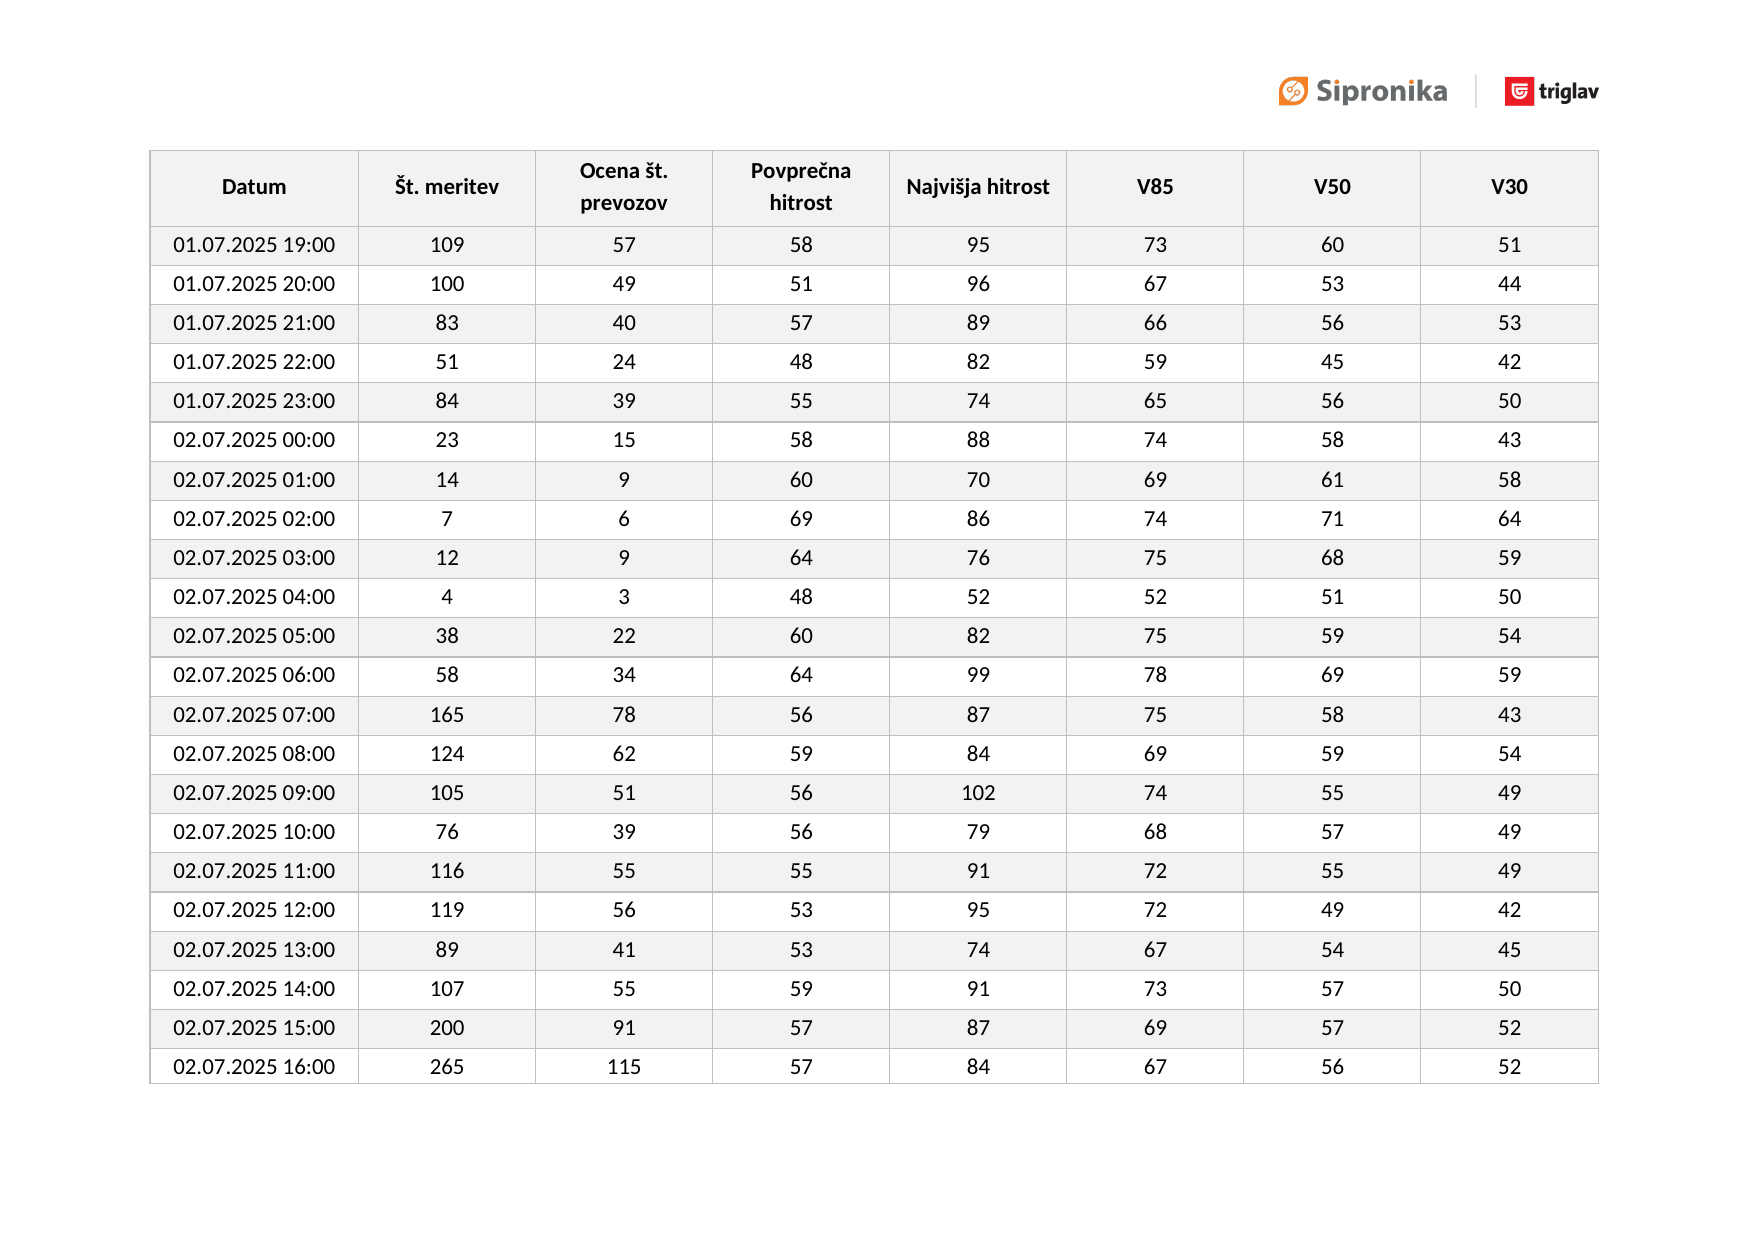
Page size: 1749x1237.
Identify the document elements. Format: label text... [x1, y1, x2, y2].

table_cell 58 [1421, 462, 1598, 500]
table_cell 70 [890, 462, 1066, 500]
table_cell 02.07.2025 02:00 [151, 501, 358, 539]
table_cell 02.07.2025 10:00 [151, 814, 358, 852]
table_cell 69 [1067, 1010, 1243, 1048]
table_cell 84 [890, 1049, 1066, 1083]
table_cell 59 [1067, 344, 1243, 382]
table_cell 200 [359, 1010, 535, 1048]
table_cell 01.07.2025 20:00 [151, 266, 358, 304]
table_cell 39 [536, 814, 712, 852]
table_cell 48 [713, 344, 889, 382]
table_cell 57 [536, 227, 712, 265]
table_cell 102 [890, 775, 1066, 813]
table_cell 60 [1244, 227, 1420, 265]
table_cell 15 [536, 423, 712, 461]
table_cell 57 [1244, 971, 1420, 1009]
table_cell 78 [536, 697, 712, 735]
table_cell 01.07.2025 23:00 [151, 383, 358, 421]
table_cell 51 [1421, 227, 1598, 265]
table_cell 58 [1244, 423, 1420, 461]
table_cell 02.07.2025 08:00 [151, 736, 358, 774]
table_cell 55 [1244, 853, 1420, 891]
table_cell 54 [1421, 736, 1598, 774]
table_cell 01.07.2025 19:00 [151, 227, 358, 265]
table_cell 95 [890, 227, 1066, 265]
table_header Najvišja hitrost [890, 151, 1066, 226]
table_header Povprečna hitrost [713, 151, 889, 226]
table_cell 34 [536, 658, 712, 696]
table_cell 57 [713, 1049, 889, 1083]
table_cell 52 [1421, 1010, 1598, 1048]
table_cell 84 [890, 736, 1066, 774]
table_cell 91 [890, 853, 1066, 891]
table_cell 49 [536, 266, 712, 304]
table_cell 40 [536, 305, 712, 343]
table_cell 39 [536, 383, 712, 421]
table_cell 165 [359, 697, 535, 735]
table_cell 50 [1421, 579, 1598, 617]
table_cell 42 [1421, 344, 1598, 382]
table_cell 89 [890, 305, 1066, 343]
table_cell 57 [1244, 814, 1420, 852]
table_cell 56 [713, 814, 889, 852]
table_cell 79 [890, 814, 1066, 852]
table_cell 42 [1421, 893, 1598, 931]
table_cell 64 [1421, 501, 1598, 539]
table_cell 59 [1244, 736, 1420, 774]
table_cell 59 [1244, 618, 1420, 656]
table_cell 69 [1067, 462, 1243, 500]
table_cell 56 [536, 893, 712, 931]
table_cell 59 [713, 736, 889, 774]
table_cell 41 [536, 932, 712, 970]
table_cell 9 [536, 540, 712, 578]
table_cell 48 [713, 579, 889, 617]
table_cell 02.07.2025 15:00 [151, 1010, 358, 1048]
table_cell 4 [359, 579, 535, 617]
table_cell 45 [1421, 932, 1598, 970]
table_cell 53 [713, 932, 889, 970]
table_header V30 [1421, 151, 1598, 226]
table_cell 64 [713, 658, 889, 696]
table_cell 56 [713, 775, 889, 813]
table_cell 52 [1067, 579, 1243, 617]
table_cell 02.07.2025 12:00 [151, 893, 358, 931]
table_cell 71 [1244, 501, 1420, 539]
table_cell 61 [1244, 462, 1420, 500]
table_cell 115 [536, 1049, 712, 1083]
table_cell 49 [1421, 775, 1598, 813]
table_cell 68 [1244, 540, 1420, 578]
table_cell 65 [1067, 383, 1243, 421]
table_cell 67 [1067, 266, 1243, 304]
table_cell 75 [1067, 540, 1243, 578]
table_cell 67 [1067, 1049, 1243, 1083]
table_cell 50 [1421, 383, 1598, 421]
table_cell 82 [890, 618, 1066, 656]
table_cell 60 [713, 462, 889, 500]
table_cell 73 [1067, 227, 1243, 265]
table_cell 6 [536, 501, 712, 539]
table_cell 55 [536, 853, 712, 891]
table_cell 56 [1244, 383, 1420, 421]
table_cell 55 [713, 853, 889, 891]
table_header Datum [151, 151, 358, 226]
table_cell 95 [890, 893, 1066, 931]
table_cell 02.07.2025 01:00 [151, 462, 358, 500]
table_cell 56 [1244, 1049, 1420, 1083]
table_header Ocena št. prevozov [536, 151, 712, 226]
table_cell 51 [536, 775, 712, 813]
table_cell 88 [890, 423, 1066, 461]
table_header Št. meritev [359, 151, 535, 226]
table_cell 43 [1421, 423, 1598, 461]
table_cell 66 [1067, 305, 1243, 343]
table_cell 01.07.2025 21:00 [151, 305, 358, 343]
table_cell 75 [1067, 618, 1243, 656]
table_cell 02.07.2025 03:00 [151, 540, 358, 578]
table_cell 44 [1421, 266, 1598, 304]
table_cell 74 [1067, 501, 1243, 539]
table_cell 24 [536, 344, 712, 382]
table_cell 96 [890, 266, 1066, 304]
table_cell 64 [713, 540, 889, 578]
table_cell 87 [890, 697, 1066, 735]
table_cell 74 [890, 383, 1066, 421]
table_cell 62 [536, 736, 712, 774]
table_cell 59 [1421, 658, 1598, 696]
table_cell 69 [713, 501, 889, 539]
table_cell 49 [1244, 893, 1420, 931]
table_cell 105 [359, 775, 535, 813]
table_cell 12 [359, 540, 535, 578]
table_cell 14 [359, 462, 535, 500]
table_cell 60 [713, 618, 889, 656]
table_header V85 [1067, 151, 1243, 226]
table_cell 54 [1421, 618, 1598, 656]
table_cell 02.07.2025 07:00 [151, 697, 358, 735]
table_cell 54 [1244, 932, 1420, 970]
table_cell 119 [359, 893, 535, 931]
table_cell 01.07.2025 22:00 [151, 344, 358, 382]
table_cell 9 [536, 462, 712, 500]
table_cell 56 [713, 697, 889, 735]
table_cell 100 [359, 266, 535, 304]
table_cell 59 [713, 971, 889, 1009]
table_cell 78 [1067, 658, 1243, 696]
table_cell 02.07.2025 14:00 [151, 971, 358, 1009]
table_cell 74 [1067, 775, 1243, 813]
table_cell 53 [1421, 305, 1598, 343]
table_cell 51 [1244, 579, 1420, 617]
table_cell 50 [1421, 971, 1598, 1009]
table_cell 02.07.2025 11:00 [151, 853, 358, 891]
table_cell 72 [1067, 853, 1243, 891]
table_cell 59 [1421, 540, 1598, 578]
table_cell 7 [359, 501, 535, 539]
table_cell 84 [359, 383, 535, 421]
table_cell 43 [1421, 697, 1598, 735]
table_cell 265 [359, 1049, 535, 1083]
table_cell 58 [359, 658, 535, 696]
table_cell 91 [536, 1010, 712, 1048]
table_cell 69 [1067, 736, 1243, 774]
table_cell 51 [359, 344, 535, 382]
table_cell 58 [713, 423, 889, 461]
table_cell 74 [890, 932, 1066, 970]
table_cell 02.07.2025 04:00 [151, 579, 358, 617]
table_cell 109 [359, 227, 535, 265]
table_cell 49 [1421, 814, 1598, 852]
table_cell 02.07.2025 05:00 [151, 618, 358, 656]
table_cell 87 [890, 1010, 1066, 1048]
table_cell 02.07.2025 06:00 [151, 658, 358, 696]
table_cell 45 [1244, 344, 1420, 382]
table_cell 55 [536, 971, 712, 1009]
table_cell 69 [1244, 658, 1420, 696]
table_cell 76 [359, 814, 535, 852]
table_cell 75 [1067, 697, 1243, 735]
table_cell 58 [713, 227, 889, 265]
table_cell 3 [536, 579, 712, 617]
table_cell 55 [1244, 775, 1420, 813]
table_cell 57 [713, 305, 889, 343]
table_cell 53 [713, 893, 889, 931]
table_cell 23 [359, 423, 535, 461]
table_cell 02.07.2025 13:00 [151, 932, 358, 970]
table_cell 124 [359, 736, 535, 774]
table_cell 02.07.2025 09:00 [151, 775, 358, 813]
table_cell 57 [1244, 1010, 1420, 1048]
table_cell 91 [890, 971, 1066, 1009]
picture [1279, 74, 1599, 108]
table_header V50 [1244, 151, 1420, 226]
table_cell 86 [890, 501, 1066, 539]
table_cell 76 [890, 540, 1066, 578]
table_cell 38 [359, 618, 535, 656]
table_cell 83 [359, 305, 535, 343]
table_cell 116 [359, 853, 535, 891]
table_cell 89 [359, 932, 535, 970]
table_cell 55 [713, 383, 889, 421]
table_cell 82 [890, 344, 1066, 382]
table_cell 99 [890, 658, 1066, 696]
table_cell 74 [1067, 423, 1243, 461]
table_cell 72 [1067, 893, 1243, 931]
table_cell 68 [1067, 814, 1243, 852]
table_cell 52 [1421, 1049, 1598, 1083]
table_cell 52 [890, 579, 1066, 617]
table_cell 57 [713, 1010, 889, 1048]
table_cell 51 [713, 266, 889, 304]
table_cell 02.07.2025 16:00 [151, 1049, 358, 1083]
table_cell 49 [1421, 853, 1598, 891]
table_cell 73 [1067, 971, 1243, 1009]
table_cell 56 [1244, 305, 1420, 343]
table_cell 02.07.2025 00:00 [151, 423, 358, 461]
table_cell 22 [536, 618, 712, 656]
table_cell 67 [1067, 932, 1243, 970]
table_cell 107 [359, 971, 535, 1009]
table_cell 58 [1244, 697, 1420, 735]
table_cell 53 [1244, 266, 1420, 304]
